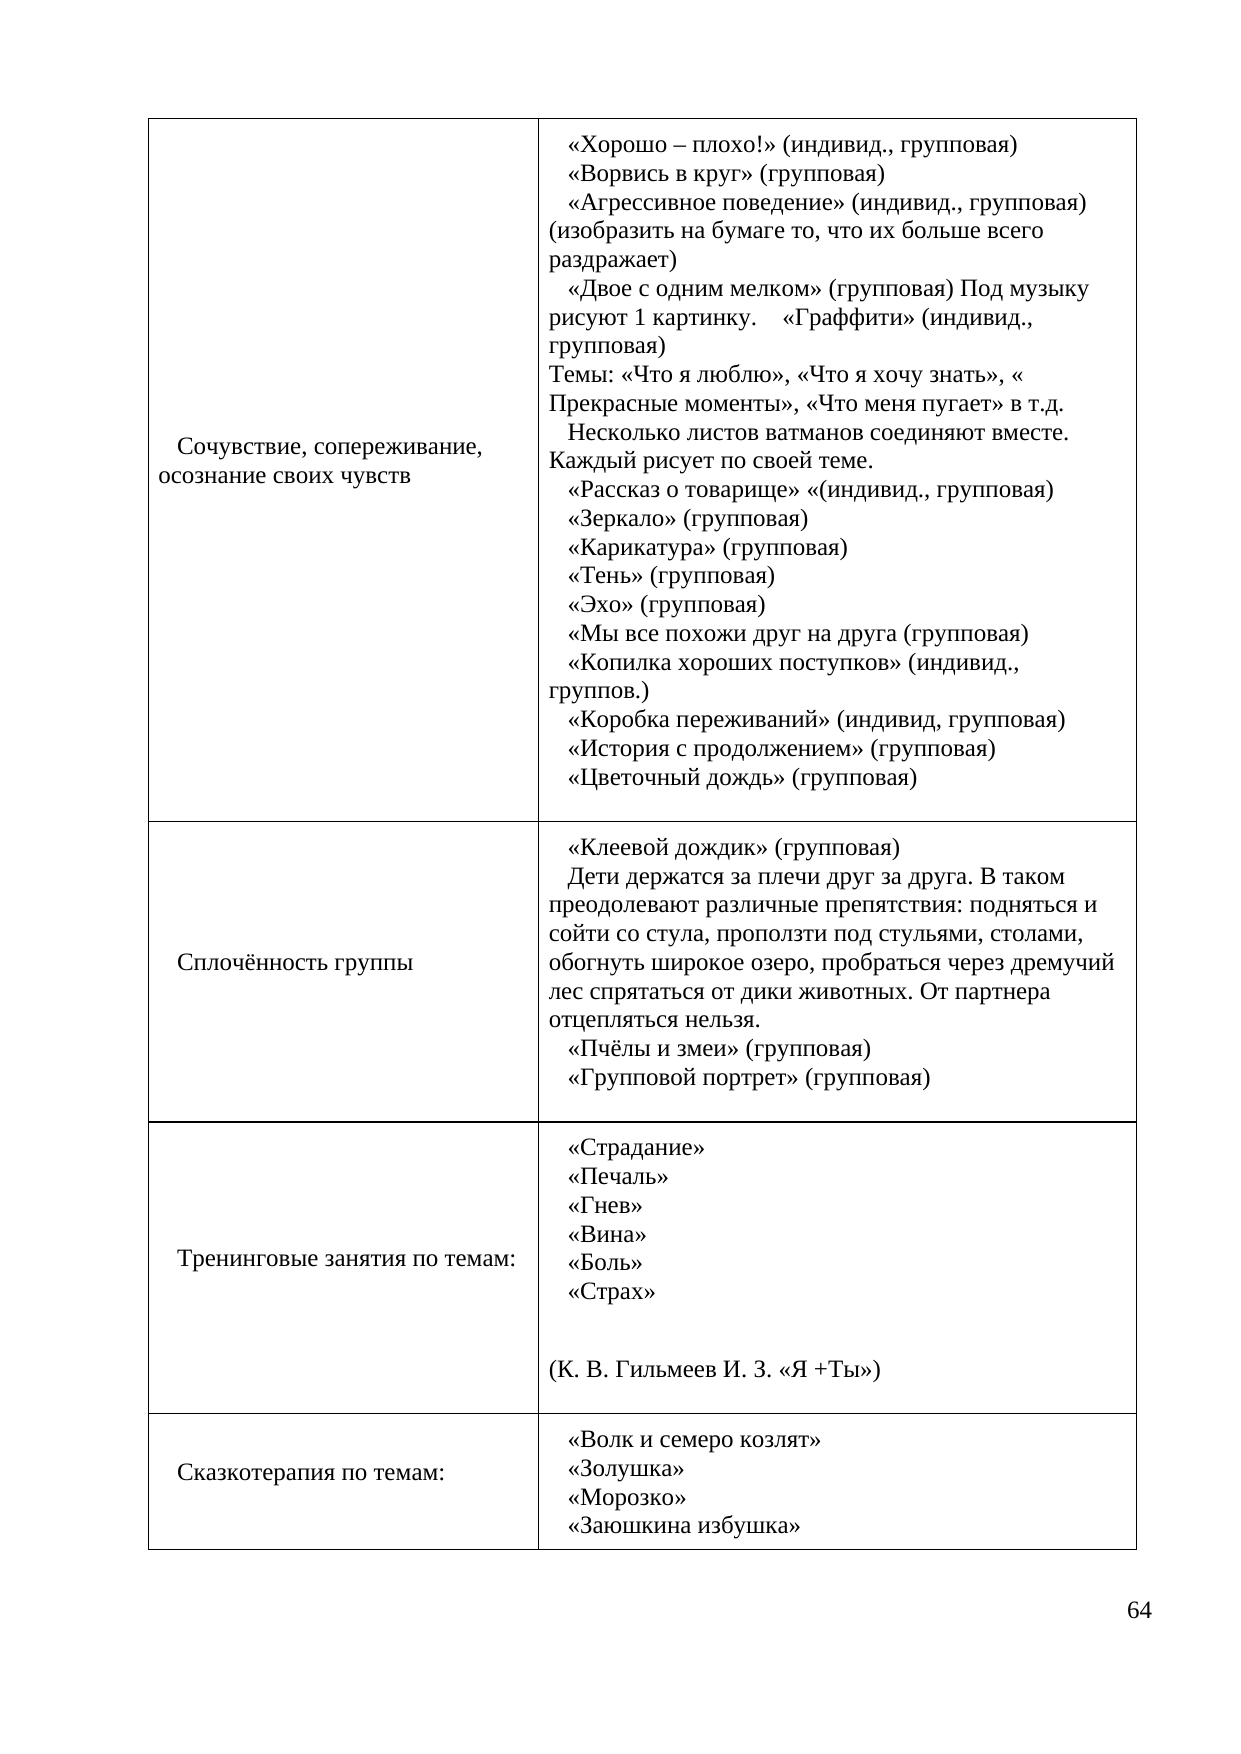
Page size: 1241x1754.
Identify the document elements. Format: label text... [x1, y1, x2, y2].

table_cell Сказкотерапия по темам: [149, 1414, 538, 1549]
table_cell Tpeнинговыe занятия по темам: [149, 1123, 538, 1413]
table_cell Сочувствие, coпереживание, осознание своих чувств [149, 119, 538, 821]
table_cell «Волк и семеро козлят» «Золушка» «Морозко» «Заюшкина избушка» [539, 1414, 1136, 1549]
table_cell «Клеевой дождик» (групповая) Дети держатся за плечи друг за друга. В таком преодолевают различные препятствия: подняться и сойти со стула, проползти под стульями, столами, обогнуть широкое озеро, пробраться через дремучий лес спрятаться от дики животных. От партнера отцепляться нельзя. «Пчёлы и змеи» (групповая) «Групповой портрет» (групповая) [539, 822, 1136, 1121]
table_cell «Хорошо – плохо!» (индивид., групповая) «Ворвись в круг» (групповая) «Агрессивное поведение» (индивид., групповая) (изобразить на бумаге то, что их больше всего раздражает) «Двое с одним мелком» (групповая) Под музыку рисуют 1 картинку. «Граффити» (индивид., групповая) Темы: «Что я люблю», «Что я хочу знать», « Прекрасные моменты», «Что меня пугает» в т.д. Несколько листов ватманов соединяют вместе. Каждый рисует по своей теме. «Рассказ о товарище» «(индивид., групповая) «Зеркало» (групповая) «Карикатура» (групповая) «Тень» (групповая) «Эхо» (групповая) «Мы все похожи друг на друга (групповая) «Копилка хороших поступков» (индивид., группов.) «Коробка переживаний» (индивид, групповая) «История с продолжением» (групповая) «Цветочный дождь» (групповая) [539, 119, 1136, 821]
table_cell Сплочённость группы [149, 822, 538, 1121]
table_cell «Страдание» «Печаль» «Гнев» «Вина» «Боль» «Страх» (К. В. Гильмеев И. З. «Я +Ты») [539, 1123, 1136, 1413]
